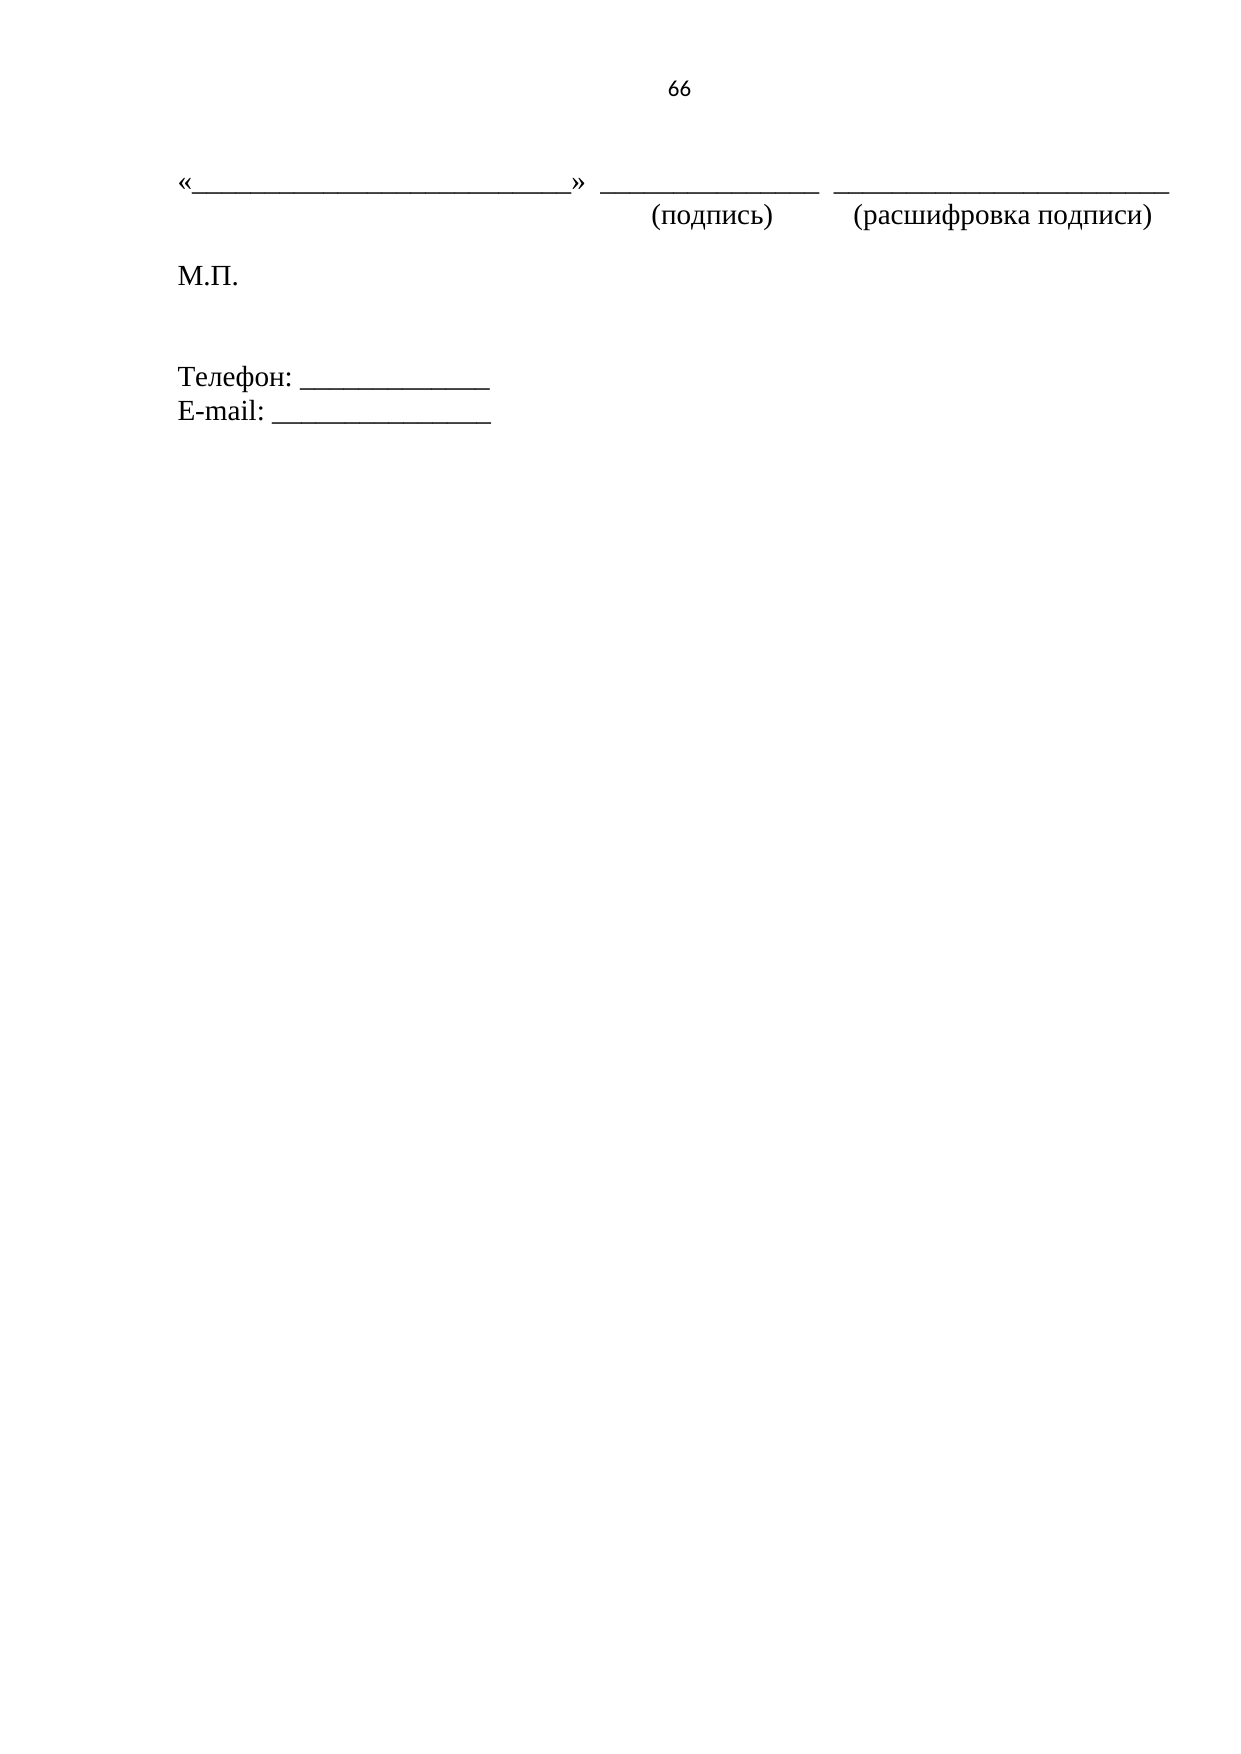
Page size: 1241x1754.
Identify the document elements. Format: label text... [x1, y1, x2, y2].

text (подпись) (расшифровка подписи) [177, 197, 1181, 231]
text М.П. [177, 258, 1181, 292]
text «__________________________» _______________ _______________________ [177, 163, 1181, 197]
text Телефон: _____________ [177, 359, 1181, 393]
text E-mail: _______________ [177, 393, 1181, 426]
